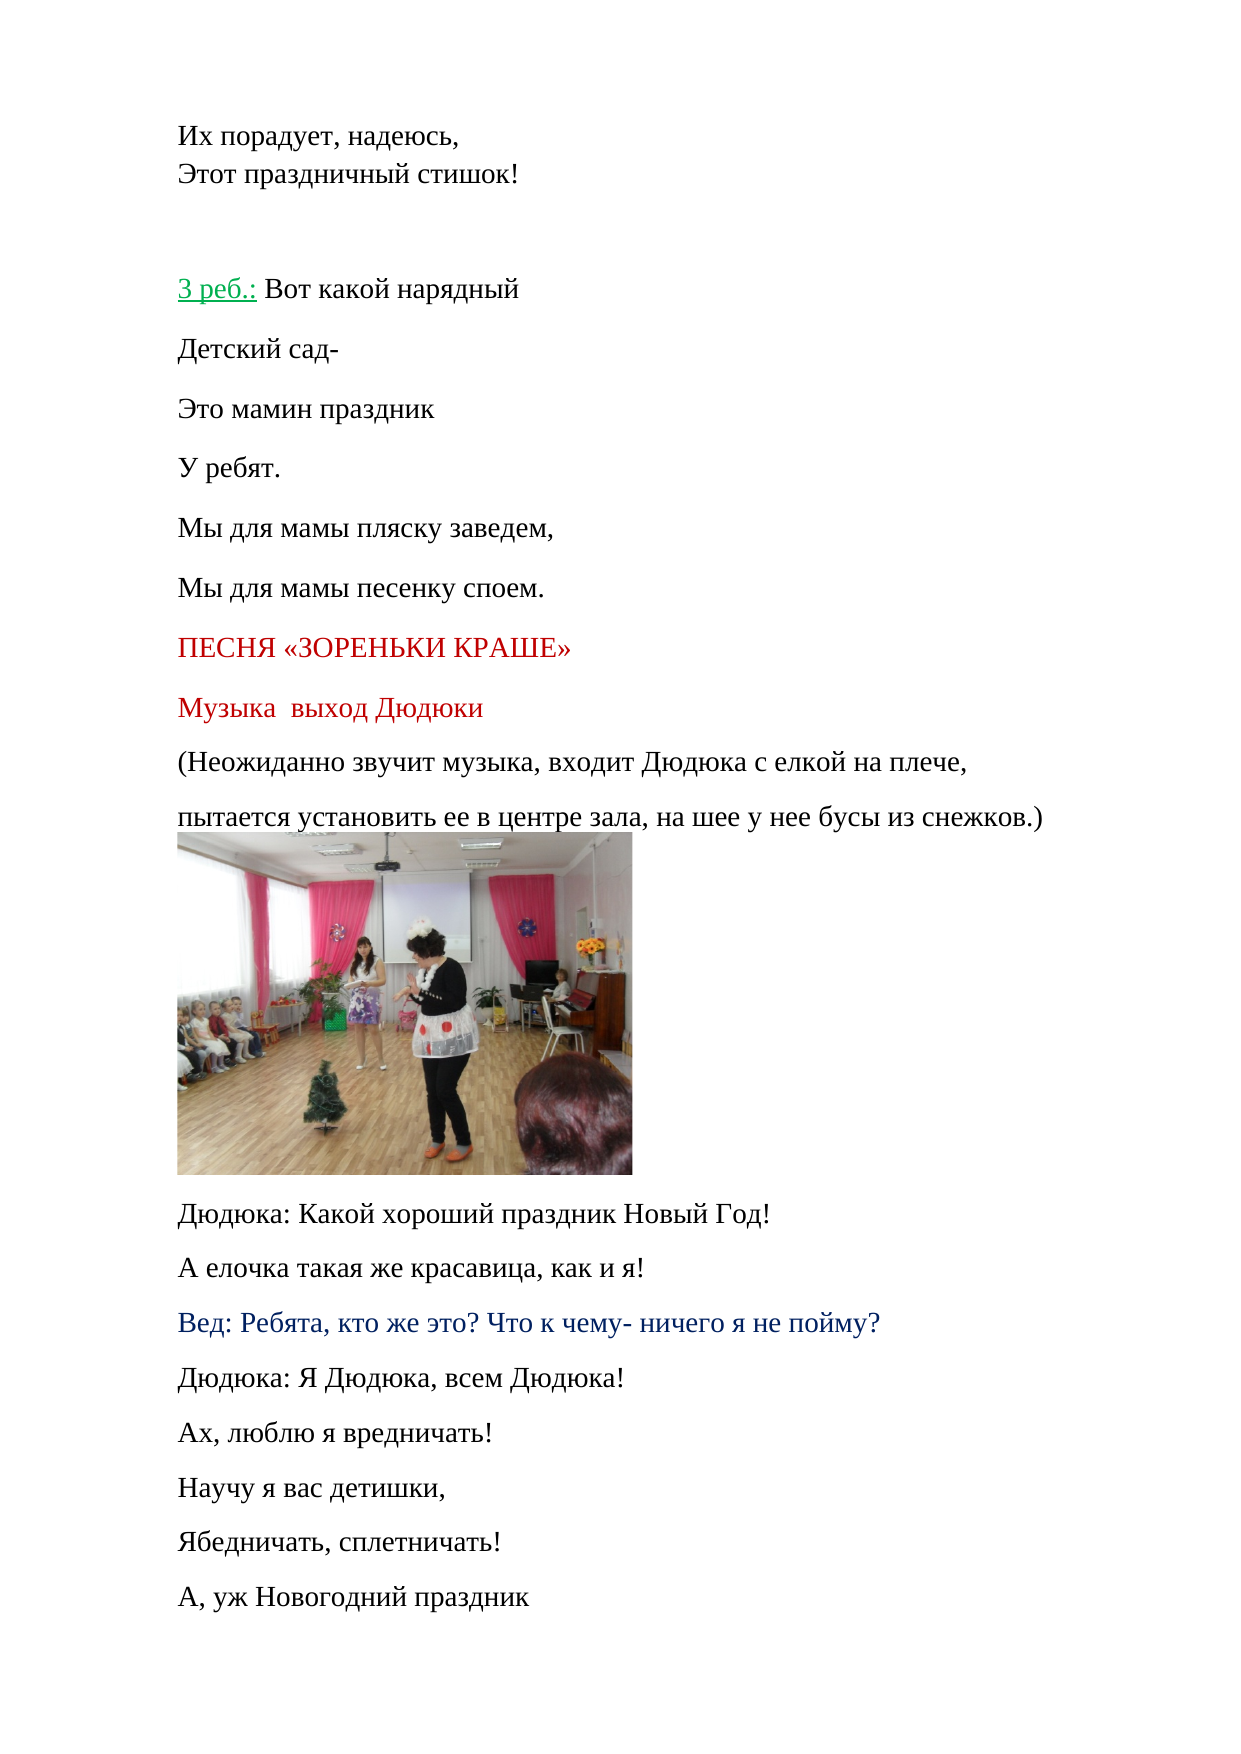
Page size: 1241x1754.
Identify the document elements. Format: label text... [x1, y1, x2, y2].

picture [177, 832, 633, 1175]
text Вед: Ребята, кто же это? Что к чему- ничего я не пойму? [177, 1305, 1152, 1339]
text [177, 118, 1152, 190]
text Ах, люблю я вредничать! [177, 1415, 1152, 1448]
text ПЕСНЯ «ЗОРЕНЬКИ КРАШЕ» [177, 630, 1152, 663]
text Мы для мамы песенку споем. [177, 570, 1152, 604]
text Научу я вас детишки, [177, 1470, 1152, 1503]
text Музыка выход Дюдюки [177, 690, 1152, 723]
text Детский сад- [177, 331, 1152, 364]
text Это мамин праздник [177, 391, 1152, 424]
text Дюдюка: Какой хороший праздник Новый Год! [177, 1196, 1152, 1229]
text А, уж Новогодний праздник [177, 1579, 1152, 1613]
text Мы для мамы пляску заведем, [177, 510, 1152, 544]
text Дюдюка: Я Дюдюка, всем Дюдюка! [177, 1360, 1152, 1394]
text У ребят. [177, 451, 1152, 484]
text Ябедничать, сплетничать! [177, 1524, 1152, 1558]
text 3 реб.: Вот какой нарядный [177, 271, 1152, 305]
text (Неожиданно звучит музыка, входит Дюдюка с елкой на плече, [177, 744, 1152, 778]
text А елочка такая же красавица, как и я! [177, 1251, 1152, 1284]
